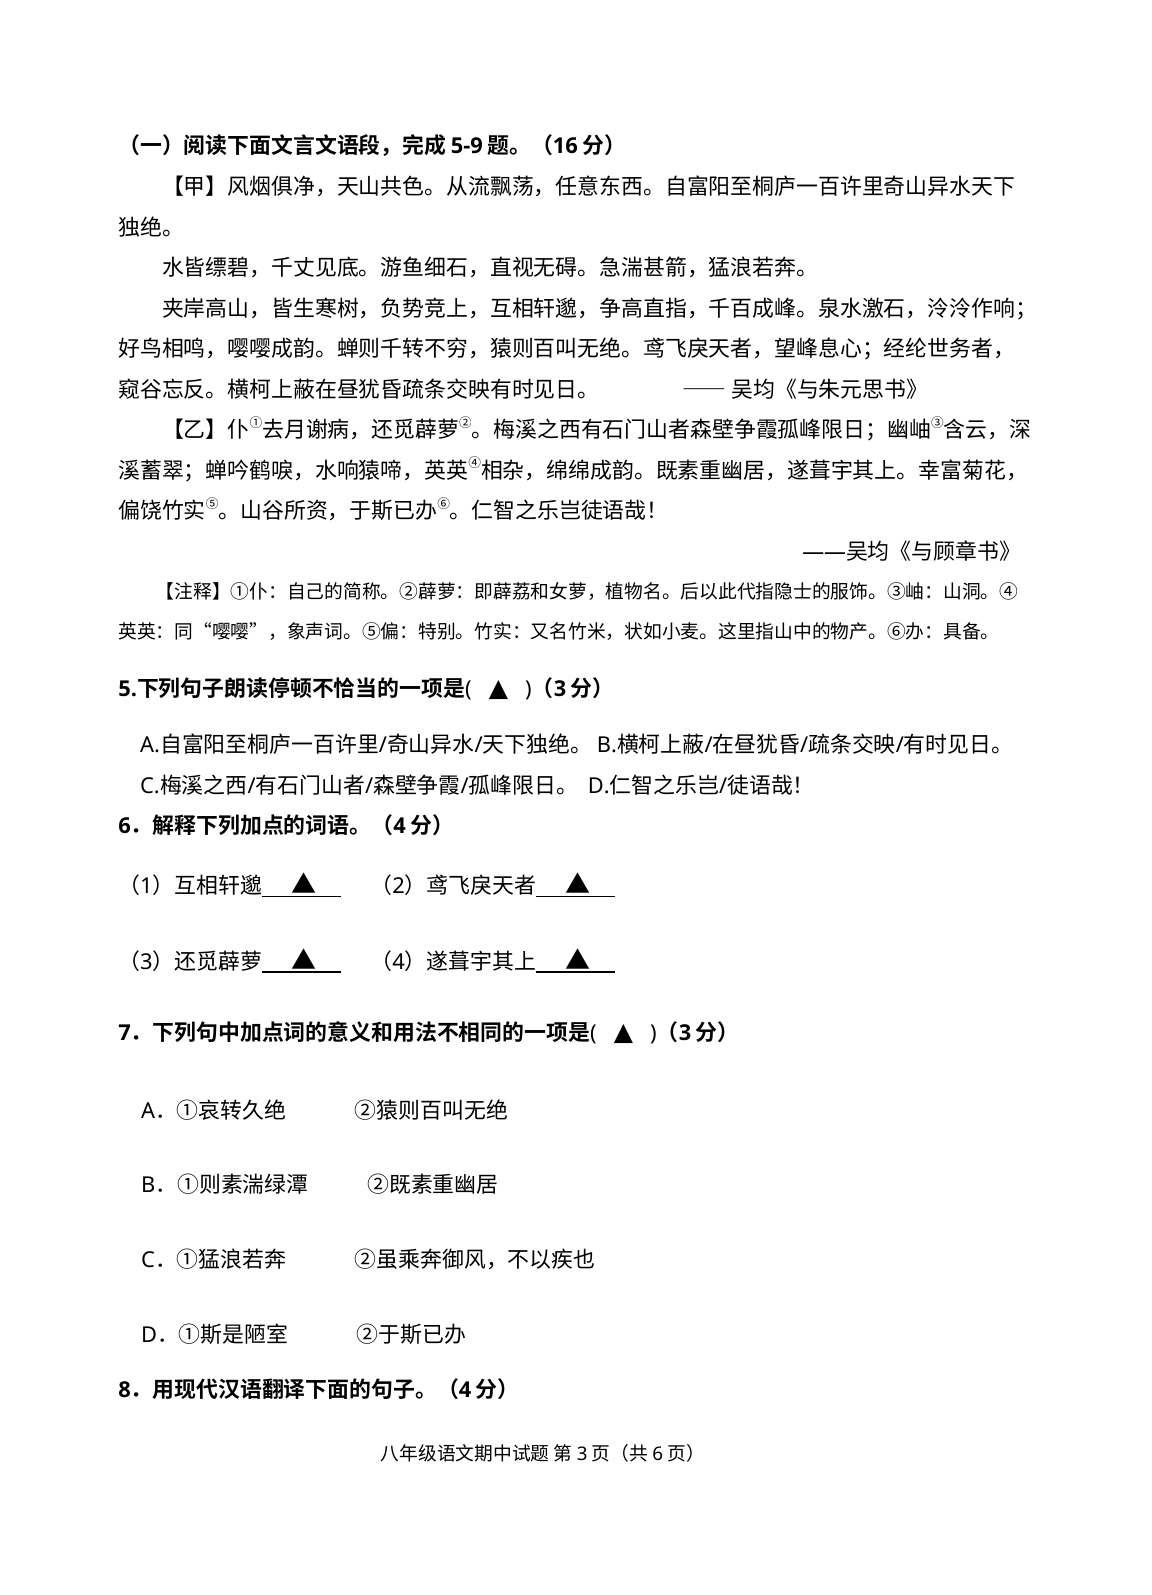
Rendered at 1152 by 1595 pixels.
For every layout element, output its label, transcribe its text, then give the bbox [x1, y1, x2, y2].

text A.自富阳至桐庐一百许里/奇山异水/天下独绝。 B.横柯上蔽/在昼犹昏/疏条交映/有时见日。 [118, 727, 1033, 760]
text （3）还觅薜萝 ▲ （4）遂葺宇其上 ▲ [118, 923, 1033, 988]
text 5.下列句子朗读停顿不恰当的一项是( ▲ )（3分） [118, 654, 1033, 719]
text 【甲】风烟俱净，天山共色。从流飘荡，任意东西。自富阳至桐庐一百许里奇山异水天下独绝。 [118, 169, 1033, 242]
text ——吴均《与顾章书》 [118, 533, 1033, 566]
text 水皆缥碧，千丈见底。游鱼细石，直视无碍。急湍甚箭，猛浪若奔。 [118, 250, 1033, 282]
text B．①则素湍绿潭 ②既素重幽居 [118, 1147, 1033, 1212]
text （一）阅读下面文言文语段，完成5-9题。（16分） [118, 128, 1033, 161]
text 7．下列句中加点词的意义和用法不相同的一项是( ▲ )（3分） [118, 999, 1033, 1064]
text D．①斯是陋室 ②于斯已办 [118, 1297, 1033, 1362]
text 【注释】①仆：自己的简称。②薜萝：即薜荔和女萝，植物名。后以此代指隐士的服饰。③岫：山洞。④英英：同“嘤嘤”，象声词。⑤偏：特别。竹实：又名竹米，状如小麦。这里指山中的物产。⑥办：具备。 [118, 574, 1033, 647]
text 6．解释下列加点的词语。（4分） [118, 808, 1033, 841]
text C.梅溪之西/有石门山者/森壁争霞/孤峰限日。 D.仁智之乐岂/徒语哉！ [727, 768, 1033, 800]
text C.梅溪之西/有石门山者/森壁争霞/孤峰限日。 D.仁智之乐岂/徒语哉！ [118, 768, 247, 800]
text 8．用现代汉语翻译下面的句子。（4分） [118, 1372, 1033, 1404]
text C.梅溪之西/有石门山者/森壁争霞/孤峰限日。 D.仁智之乐岂/徒语哉！ [460, 768, 719, 800]
text （1）互相轩邈 ▲ （2）鸢飞戾天者 ▲ [118, 848, 1033, 913]
text 夹岸高山，皆生寒树，负势竞上，互相轩邈，争高直指，千百成峰。泉水激石，泠泠作响；好鸟相鸣，嘤嘤成韵。蝉则千转不穷，猿则百叫无绝。鸢飞戾天者，望峰息心；经纶世务者，窥谷忘反。横柯上蔽在昼犹昏疏条交映有时见日。 —— 吴均《与朱元思书》 [118, 290, 1033, 404]
text A．①哀转久绝 ②猿则百叫无绝 [118, 1072, 1033, 1137]
text 【乙】仆①去月谢病，还觅薜萝②。梅溪之西有石门山者森壁争霞孤峰限日；幽岫③含云，深溪蓄翠；蝉吟鹤唳，水响猿啼，英英④相杂，绵绵成韵。既素重幽居，遂葺宇其上。幸富菊花，偏饶竹实⑤。山谷所资，于斯已办⑥。仁智之乐岂徒语哉！ [118, 412, 1033, 526]
text C．①猛浪若奔 ②虽乘奔御风，不以疾也 [118, 1222, 1033, 1287]
